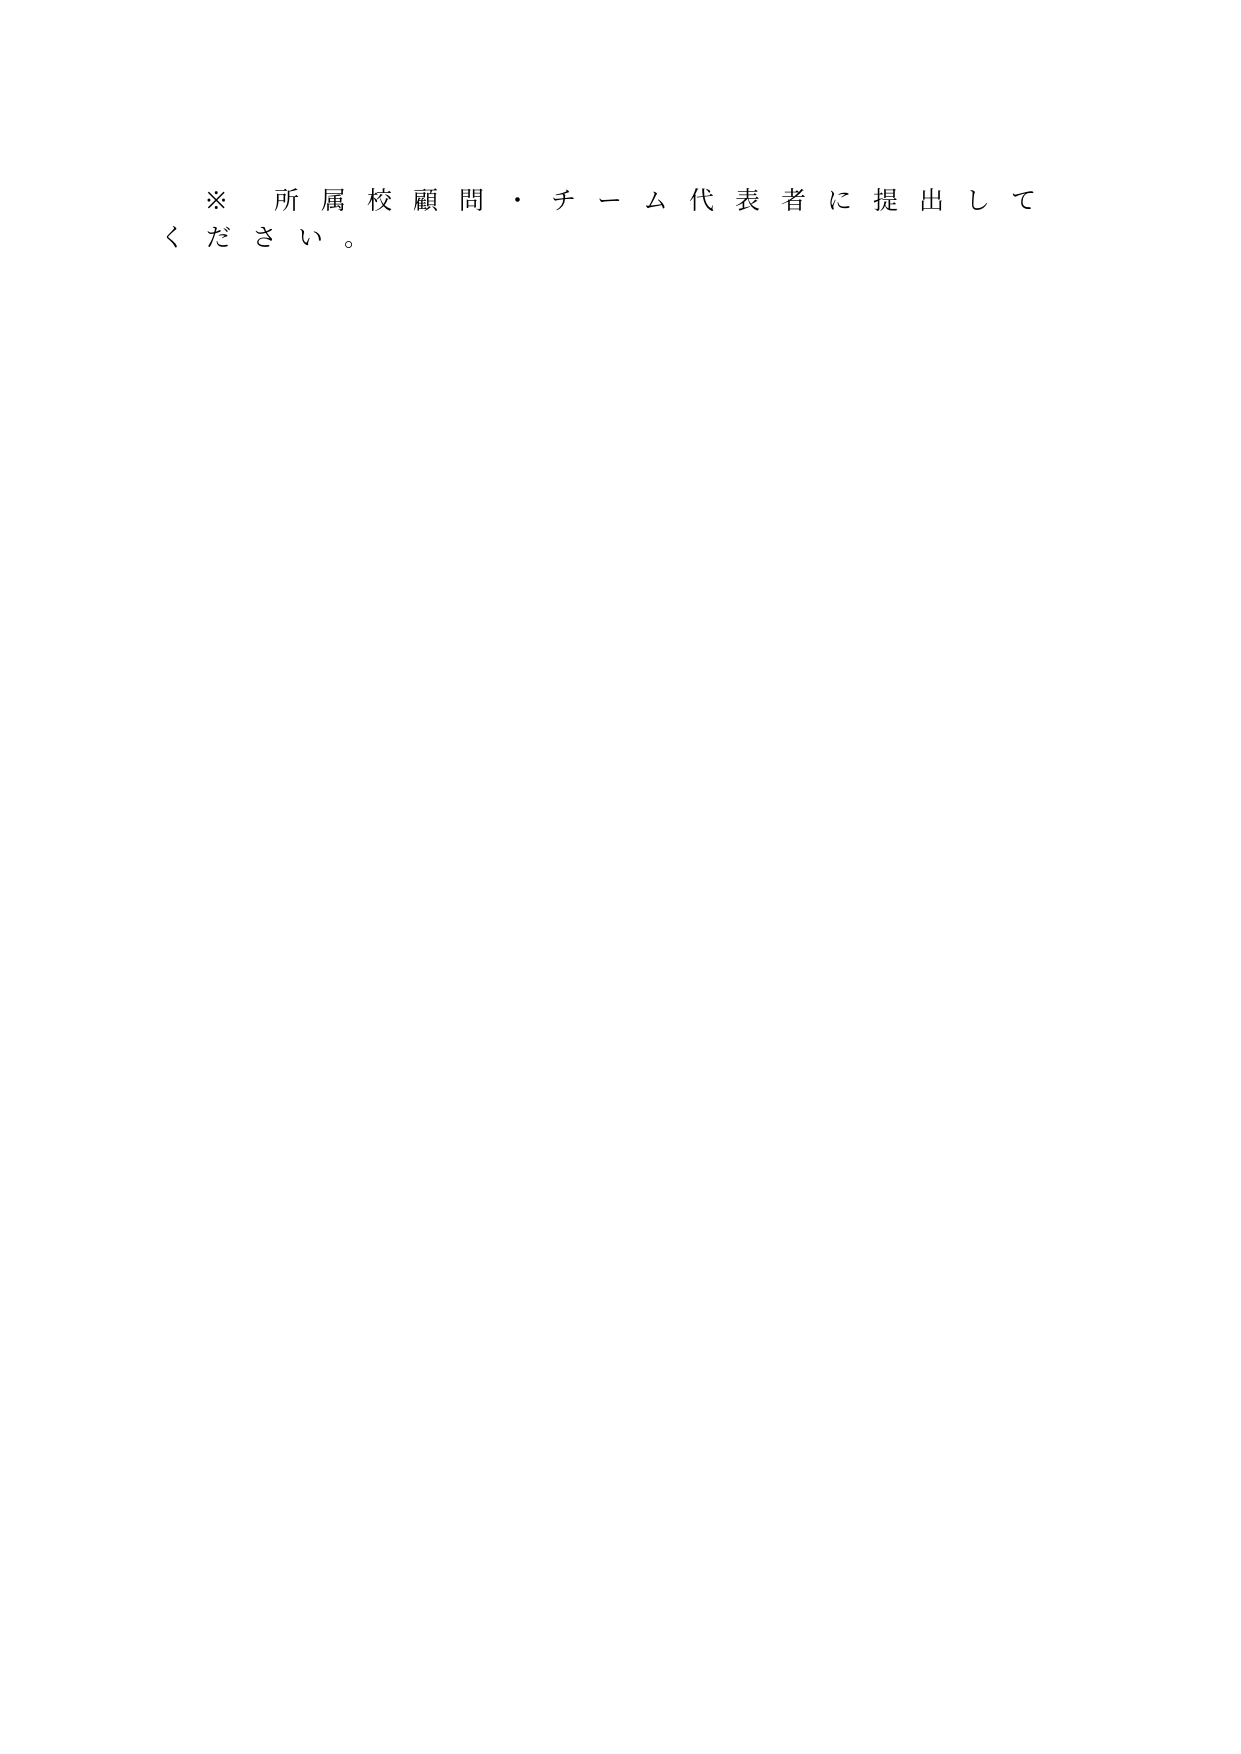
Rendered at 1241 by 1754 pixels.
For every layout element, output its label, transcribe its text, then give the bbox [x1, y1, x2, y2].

text ※ 所属校顧問・チーム代表者に提出してください。 [160, 180, 1081, 254]
